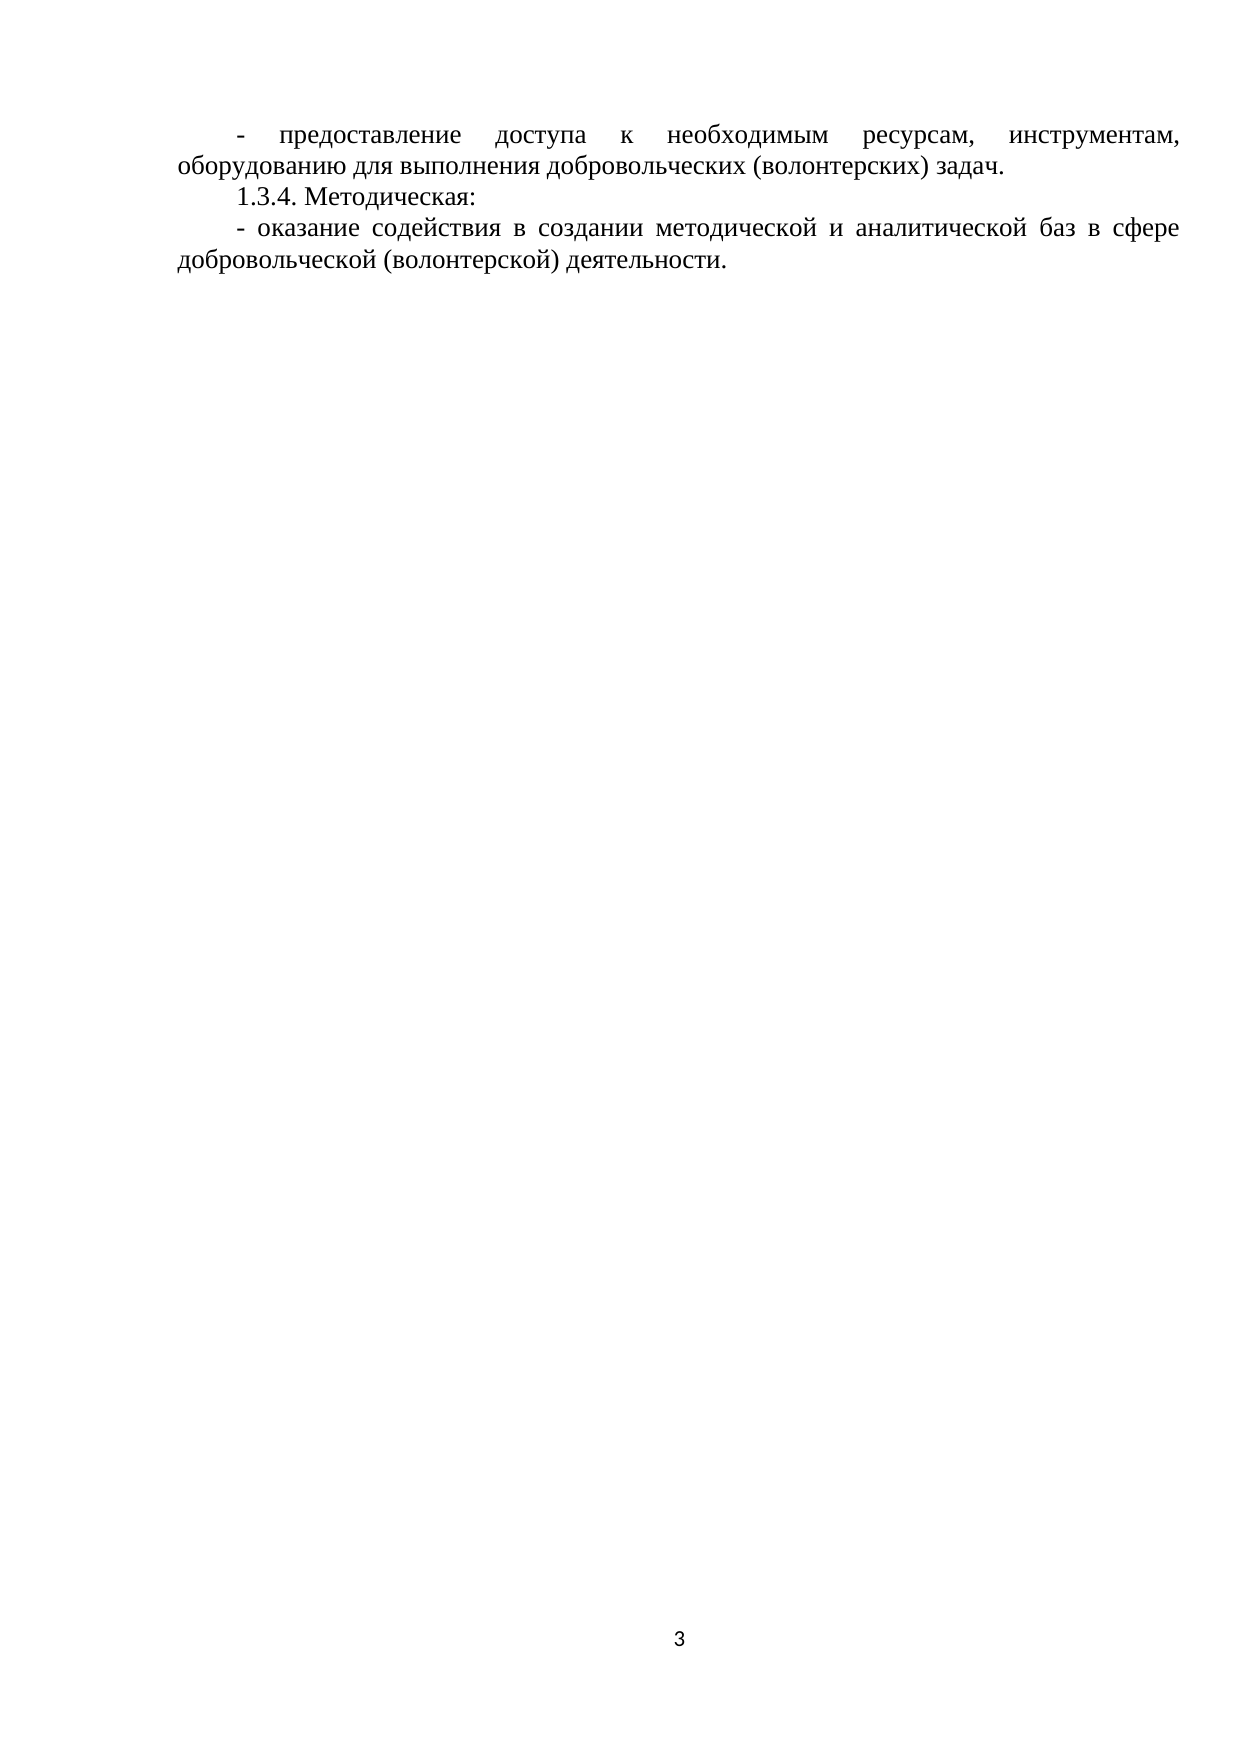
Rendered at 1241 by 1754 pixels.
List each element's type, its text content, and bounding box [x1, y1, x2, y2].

text 1.3.4. Методическая: [177, 180, 1181, 212]
text - оказание содействия в создании методической и аналитической баз в сфере добровольческой (волонтерской) деятельности. [177, 212, 1181, 274]
text - предоставление доступа к необходимым ресурсам, инструментам, оборудованию для выполнения добровольческих (волонтерских) задач. [177, 118, 1181, 180]
